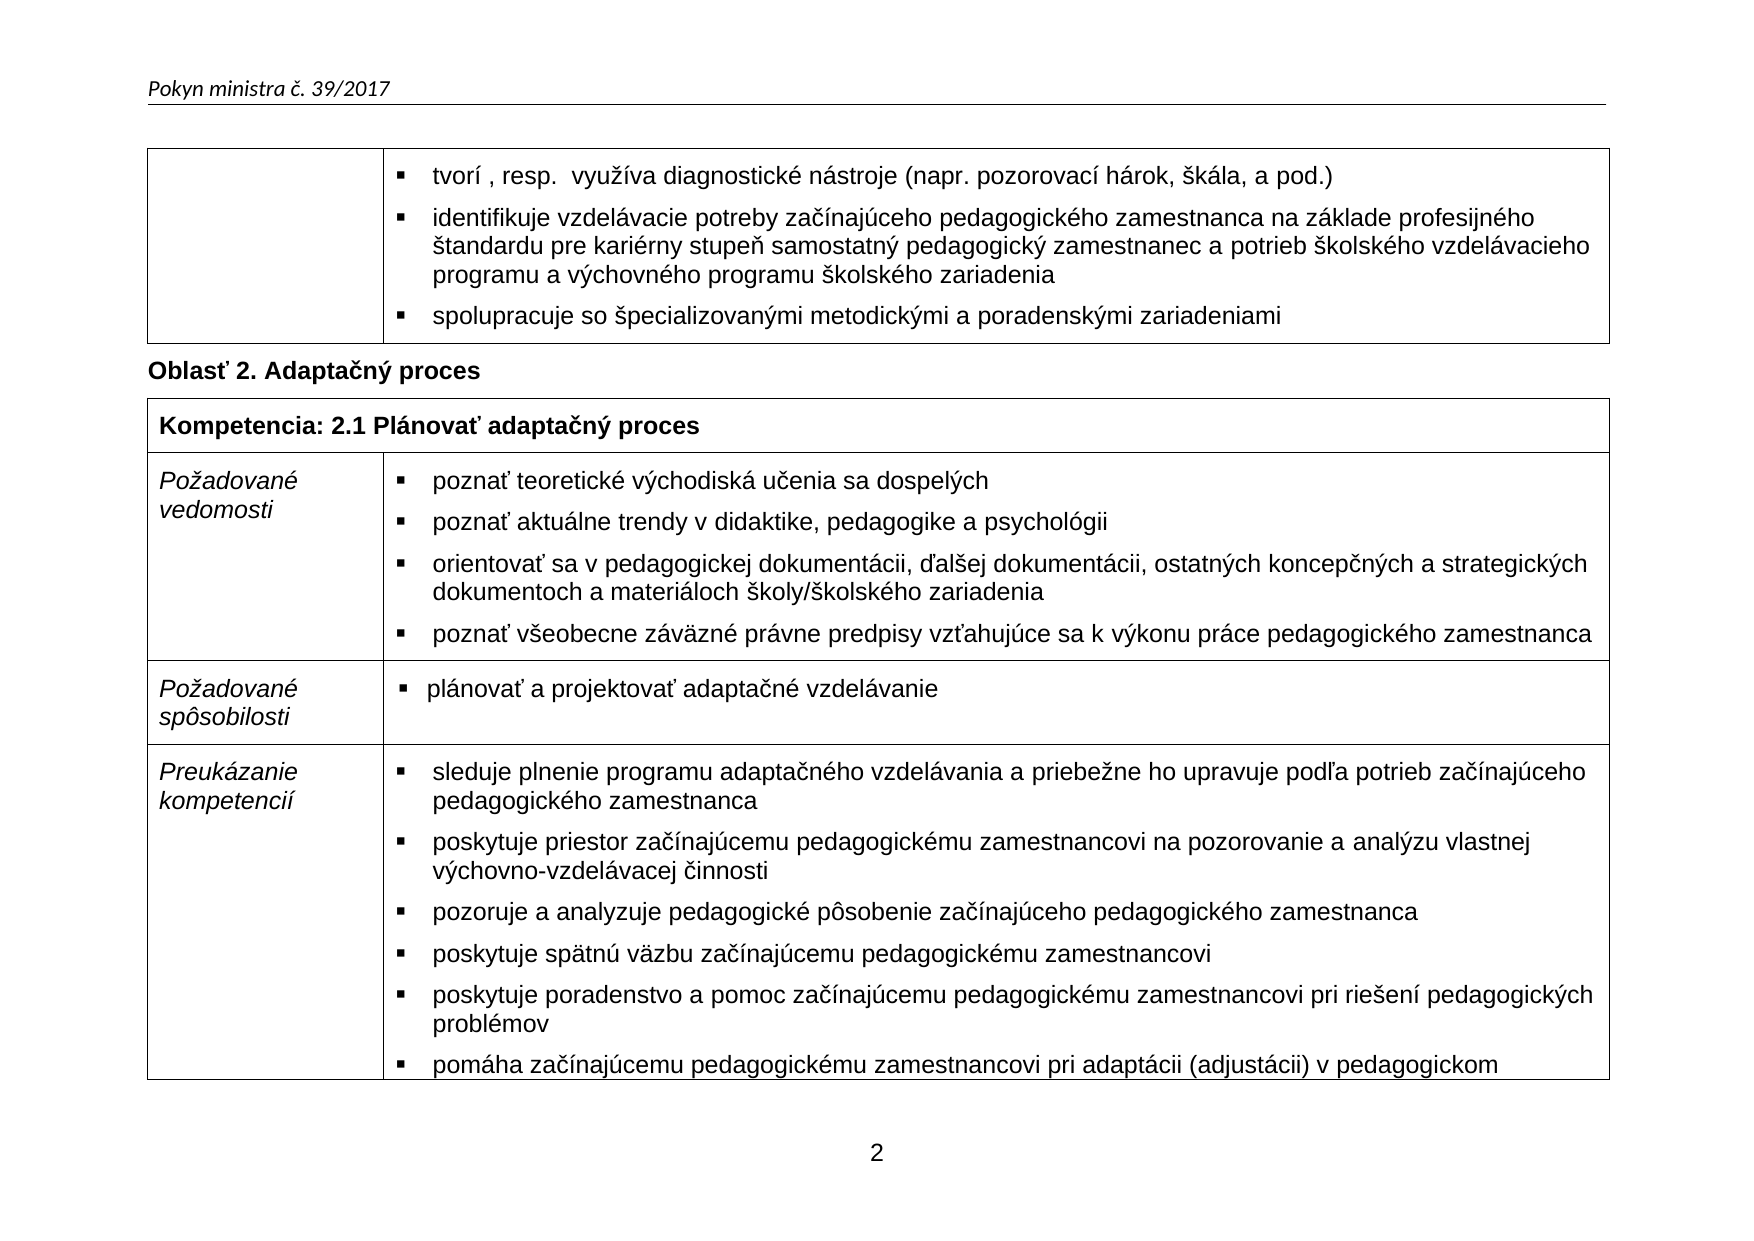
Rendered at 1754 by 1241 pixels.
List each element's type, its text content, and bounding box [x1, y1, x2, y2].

table_cell poznať teoretické východiská učenia sa dospelých poznať aktuálne trendy v didaktike, pedagogike a psychológii orientovať sa v pedagogickej dokumentácii, ďalšej dokumentácii, ostatných koncepčných a strategických dokumentoch a materiáloch školy/školského zariadenia poznať všeobecne záväzné právne predpisy vzťahujúce sa k výkonu práce pedagogického zamestnanca [384, 453, 1609, 660]
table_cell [148, 745, 383, 1079]
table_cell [148, 149, 383, 343]
text Oblasť 2. Adaptačný proces [148, 356, 1606, 385]
table_cell Požadované vedomosti [148, 453, 383, 660]
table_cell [384, 745, 1609, 1079]
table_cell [384, 149, 1609, 343]
table_header Kompetencia: 2.1 Plánovať adaptačný proces [148, 399, 1609, 452]
table_cell Požadované spôsobilosti [148, 661, 383, 743]
table_cell plánovať a projektovať adaptačné vzdelávanie [384, 661, 1609, 743]
